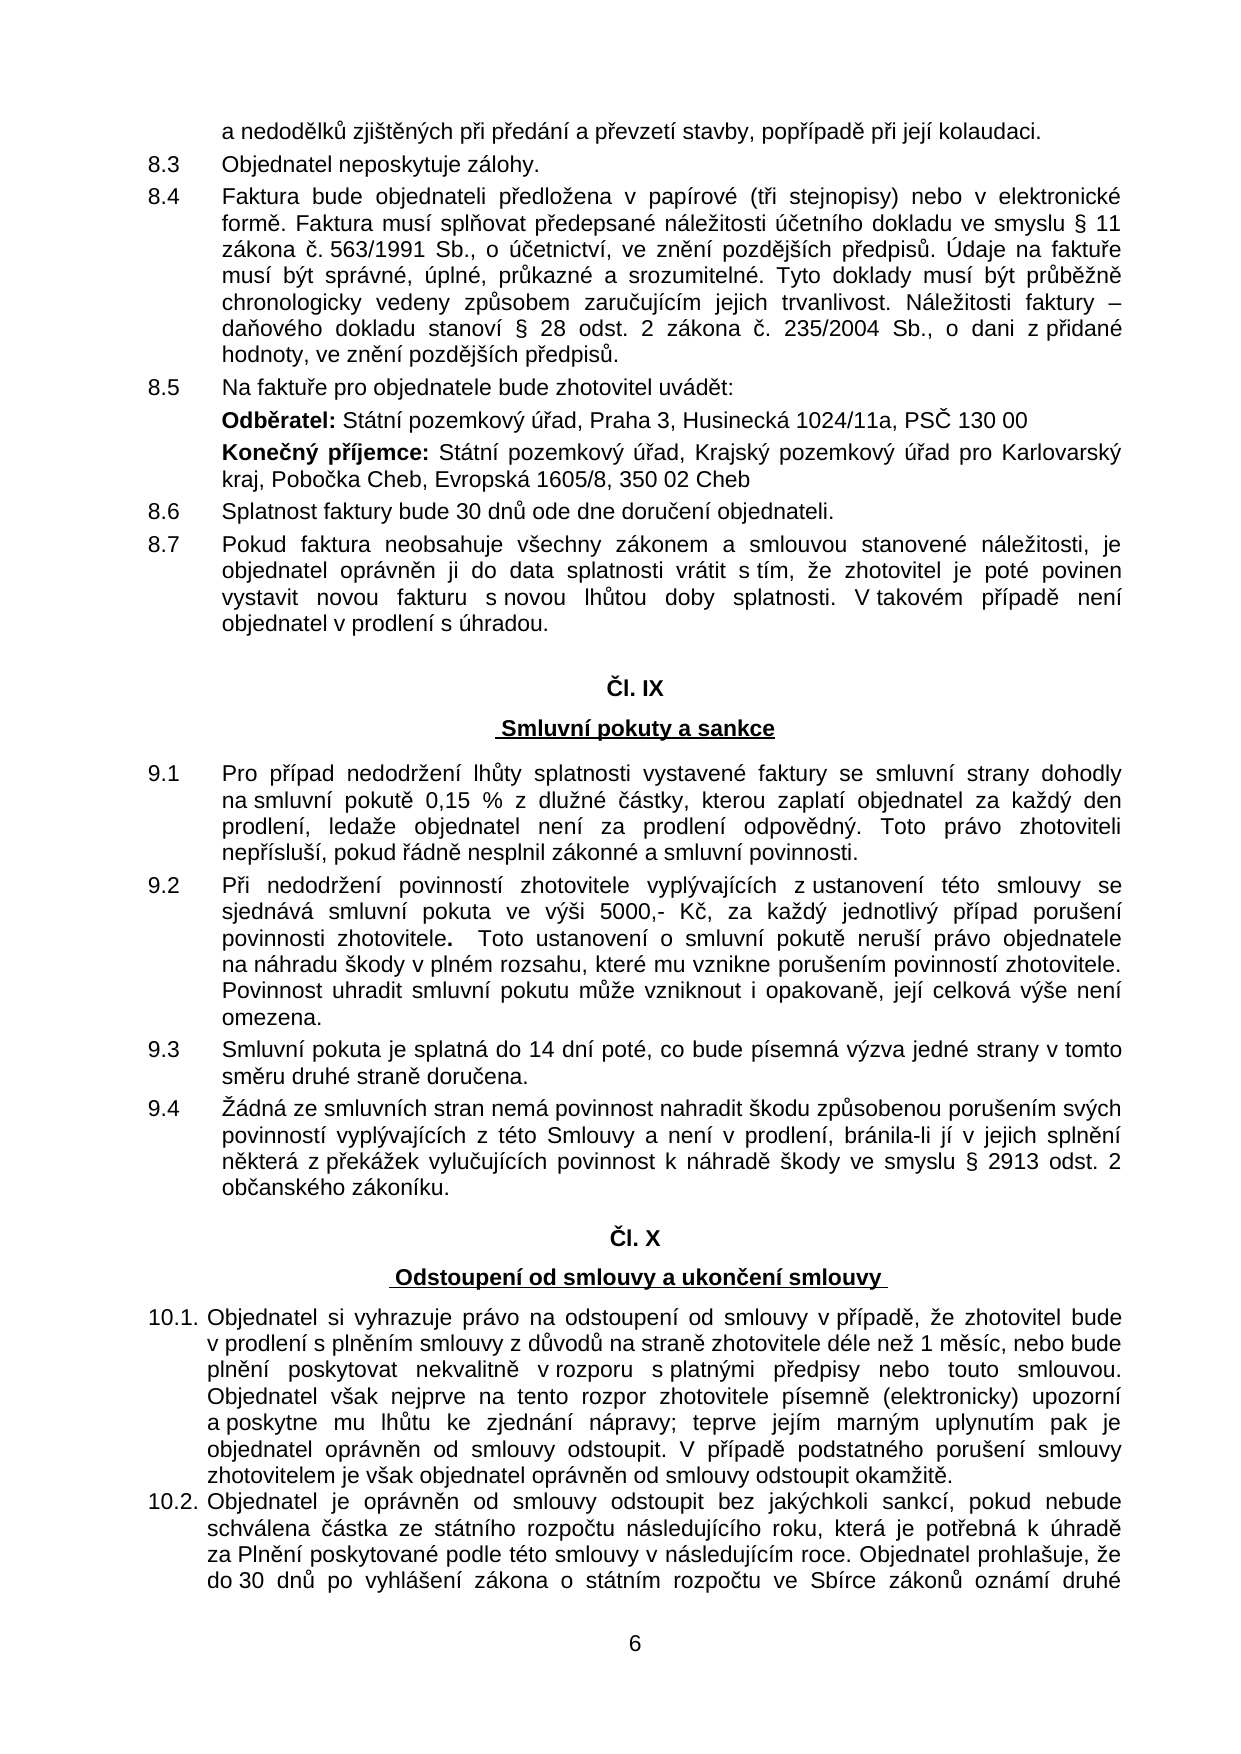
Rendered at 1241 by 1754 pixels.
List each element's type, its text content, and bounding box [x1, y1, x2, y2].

text Konečný příjemce: Státní pozemkový úřad, Krajský pozemkový úřad pro Karlovarský kraj, Pobočka Cheb, Evropská 1605/8, 350 02 Cheb [222, 439, 1122, 492]
list Objednatel si vyhrazuje právo na odstoupení od smlouvy v případě, že zhotovitel bude v prodlení s plněním smlouvy z důvodů na straně zhotovitele déle než 1 měsíc, nebo bude plnění poskytovat nekvalitně v rozporu s platnými předpisy nebo touto smlouvou. Objednatel však nejprve na tento rozpor zhotovitele písemně (elektronicky) upozorní a poskytne mu lhůtu ke zjednání nápravy; teprve jejím marným uplynutím pak je objednatel oprávněn od smlouvy odstoupit. V případě podstatného porušení smlouvy zhotovitelem je však objednatel oprávněn od smlouvy odstoupit okamžitě. [148, 1304, 1122, 1488]
list Při nedodržení povinností zhotovitele vyplývajících z ustanovení této smlouvy se sjednává smluvní pokuta ve výši 5000,- Kč, za každý jednotlivý případ porušení povinnosti zhotovitele. Toto ustanovení o smluvní pokutě neruší právo objednatele na náhradu škody v plném rozsahu, které mu vznikne porušením povinností zhotovitele. Povinnost uhradit smluvní pokutu může vzniknout i opakovaně, její celková výše není omezena. [148, 872, 1122, 1030]
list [148, 1488, 1122, 1594]
subtitle Odstoupení od smlouvy a ukončení smlouvy [148, 1264, 1122, 1291]
list Pro případ nedodržení lhůty splatnosti vystavené faktury se smluvní strany dohodly na smluvní pokutě 0,15 % z dlužné částky, kterou zaplatí objednatel za každý den prodlení, ledaže objednatel není za prodlení odpovědný. Toto právo zhotoviteli nepřísluší, pokud řádně nesplnil zákonné a smluvní povinnosti. [148, 760, 1122, 866]
list Smluvní pokuta je splatná do 14 dní poté, co bude písemná výzva jedné strany v tomto směru druhé straně doručena. [148, 1036, 1122, 1089]
list Pokud faktura neobsahuje všechny zákonem a smlouvou stanovené náležitosti, je objednatel oprávněn ji do data splatnosti vrátit s tím, že zhotovitel je poté povinen vystavit novou fakturu s novou lhůtou doby splatnosti. V takovém případě není objednatel v prodlení s úhradou. [148, 531, 1122, 636]
text a nedodělků zjištěných při předání a převzetí stavby, popřípadě při její kolaudaci. [221, 118, 1122, 144]
list Žádná ze smluvních stran nemá povinnost nahradit škodu způsobenou porušením svých povinností vyplývajících z této Smlouvy a není v prodlení, bránila-li jí v jejich splnění některá z překážek vylučujících povinnost k náhradě škody ve smyslu § 2913 odst. 2 občanského zákoníku. [148, 1095, 1122, 1201]
subtitle Čl. IX [148, 675, 1122, 701]
text Odběratel: Státní pozemkový úřad, Praha 3, Husinecká 1024/11a, PSČ 130 00 [185, 407, 1122, 433]
subtitle Čl. X [148, 1225, 1122, 1251]
list Objednatel neposkytuje zálohy. [148, 151, 1122, 177]
list Splatnost faktury bude 30 dnů ode dne doručení objednateli. [148, 498, 1122, 524]
list Na faktuře pro objednatele bude zhotovitel uvádět: [148, 374, 1122, 400]
subtitle Smluvní pokuty a sankce [148, 714, 1122, 741]
list Faktura bude objednateli předložena v papírové (tři stejnopisy) nebo v elektronické formě. Faktura musí splňovat předepsané náležitosti účetního dokladu ve smyslu § 11 zákona č. 563/1991 Sb., o účetnictví, ve znění pozdějších předpisů. Údaje na faktuře musí být správné, úplné, průkazné a srozumitelné. Tyto doklady musí být průběžně chronologicky vedeny způsobem zaručujícím jejich trvanlivost. Náležitosti faktury – daňového dokladu stanoví § 28 odst. 2 zákona č. 235/2004 Sb., o dani z přidané hodnoty, ve znění pozdějších předpisů. [148, 183, 1122, 368]
